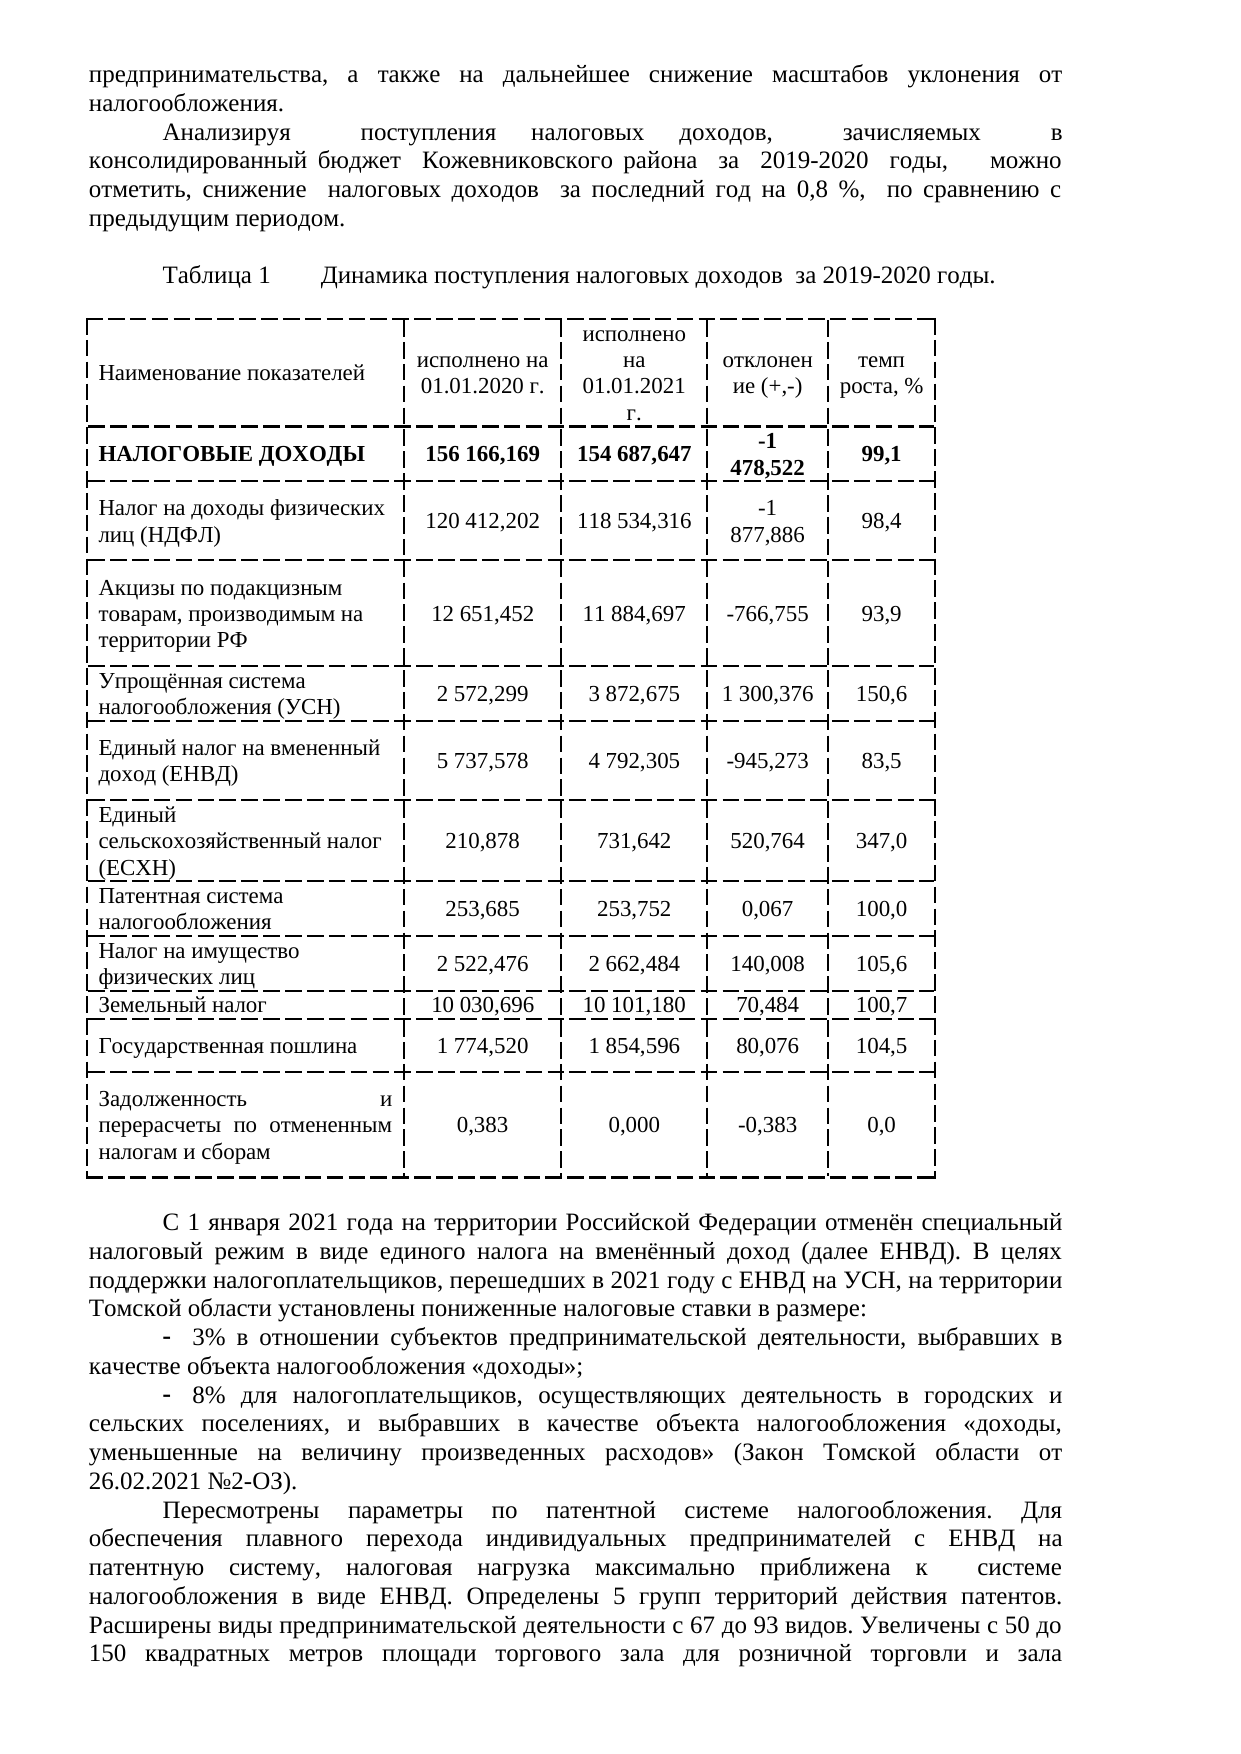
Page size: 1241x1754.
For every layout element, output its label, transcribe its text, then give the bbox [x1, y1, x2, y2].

table_cell 100,7 [828, 990, 935, 1018]
table_cell -1 478,522 [707, 425, 828, 480]
table_cell 0,383 [404, 1071, 561, 1176]
table_cell 253,752 [561, 880, 707, 935]
table_cell 1 774,520 [404, 1018, 561, 1071]
table_cell Налог на доходы физических лиц (НДФЛ) [87, 480, 404, 559]
list 8% для налогоплательщиков, осуществляющих деятельность в городских и сельских поселениях, и выбравших в качестве объекта налогообложения «доходы, уменьшенные на величину произведенных расходов» (Закон Томской области от 26.02.2021 №2-ОЗ). [89, 1380, 1063, 1495]
table_cell 93,9 [828, 559, 935, 665]
table_cell 2 572,299 [404, 665, 561, 719]
table_cell 1 300,376 [707, 665, 828, 719]
table_cell Единый сельскохозяйственный налог (ЕСХН) [87, 799, 404, 880]
table_cell Патентная система налогообложения [87, 880, 404, 935]
table_cell 5 737,578 [404, 720, 561, 799]
table_cell 2 662,484 [561, 935, 707, 989]
table_cell 731,642 [561, 799, 707, 880]
table_cell 80,076 [707, 1018, 828, 1071]
table_cell Земельный налог [87, 990, 404, 1018]
table_header темп роста, % [828, 318, 935, 425]
table_cell 11 884,697 [561, 559, 707, 665]
table_cell 520,764 [707, 799, 828, 880]
text Таблица 1 Динамика поступления налоговых доходов за 2019-2020 годы. [89, 260, 1063, 289]
table_cell Налог на имущество физических лиц [87, 935, 404, 989]
table_cell 156 166,169 [404, 425, 561, 480]
table_cell 1 854,596 [561, 1018, 707, 1071]
table_cell 83,5 [828, 720, 935, 799]
table_cell Акцизы по подакцизным товарам, производимым на территории РФ [87, 559, 404, 665]
table_cell НАЛОГОВЫЕ ДОХОДЫ [87, 425, 404, 480]
table_cell 4 792,305 [561, 720, 707, 799]
table_cell 12 651,452 [404, 559, 561, 665]
table_cell 118 534,316 [561, 480, 707, 559]
table_header исполнено на 01.01.2020 г. [404, 318, 561, 425]
list 3% в отношении субъектов предпринимательской деятельности, выбравших в качестве объекта налогообложения «доходы»; [89, 1322, 1063, 1380]
table_cell 10 101,180 [561, 990, 707, 1018]
table_cell -766,755 [707, 559, 828, 665]
table_cell 100,0 [828, 880, 935, 935]
table_cell Упрощённая система налогообложения (УСН) [87, 665, 404, 719]
table_cell Задолженность и перерасчеты по отмененным налогам и сборам [87, 1071, 404, 1176]
table_cell -1 877,886 [707, 480, 828, 559]
table_cell 120 412,202 [404, 480, 561, 559]
table_cell 0,000 [561, 1071, 707, 1176]
text С 1 января 2021 года на территории Российской Федерации отменён специальный налоговый режим в виде единого налога на вменённый доход (далее ЕНВД). В целях поддержки налогоплательщиков, перешедших в 2021 году с ЕНВД на УСН, на территории Томской области установлены пониженные налоговые ставки в размере: [89, 1207, 1063, 1322]
table_cell 253,685 [404, 880, 561, 935]
table_cell 0,067 [707, 880, 828, 935]
table_cell Единый налог на вмененный доход (ЕНВД) [87, 720, 404, 799]
table_cell 98,4 [828, 480, 935, 559]
table_cell 347,0 [828, 799, 935, 880]
table_header Наименование показателей [87, 318, 404, 425]
table_header отклонение (+,-) [707, 318, 828, 425]
table_cell -945,273 [707, 720, 828, 799]
table_cell 104,5 [828, 1018, 935, 1071]
table_header исполнено на 01.01.2021 г. [561, 318, 707, 425]
table_cell 154 687,647 [561, 425, 707, 480]
table_cell 150,6 [828, 665, 935, 719]
text Анализируя поступления налоговых доходов, зачисляемых в консолидированный бюджет Кожевниковского района за 2019-2020 годы, можно отметить, снижение налоговых доходов за последний год на 0,8 %, по сравнению с предыдущим периодом. [89, 117, 1063, 232]
table_cell 2 522,476 [404, 935, 561, 989]
table_cell 3 872,675 [561, 665, 707, 719]
table_cell 140,008 [707, 935, 828, 989]
table_cell Государственная пошлина [87, 1018, 404, 1071]
table_cell 0,0 [828, 1071, 935, 1176]
table_cell 10 030,696 [404, 990, 561, 1018]
table_cell 70,484 [707, 990, 828, 1018]
table_cell 210,878 [404, 799, 561, 880]
table_cell 99,1 [828, 425, 935, 480]
table_cell -0,383 [707, 1071, 828, 1176]
table_cell 105,6 [828, 935, 935, 989]
